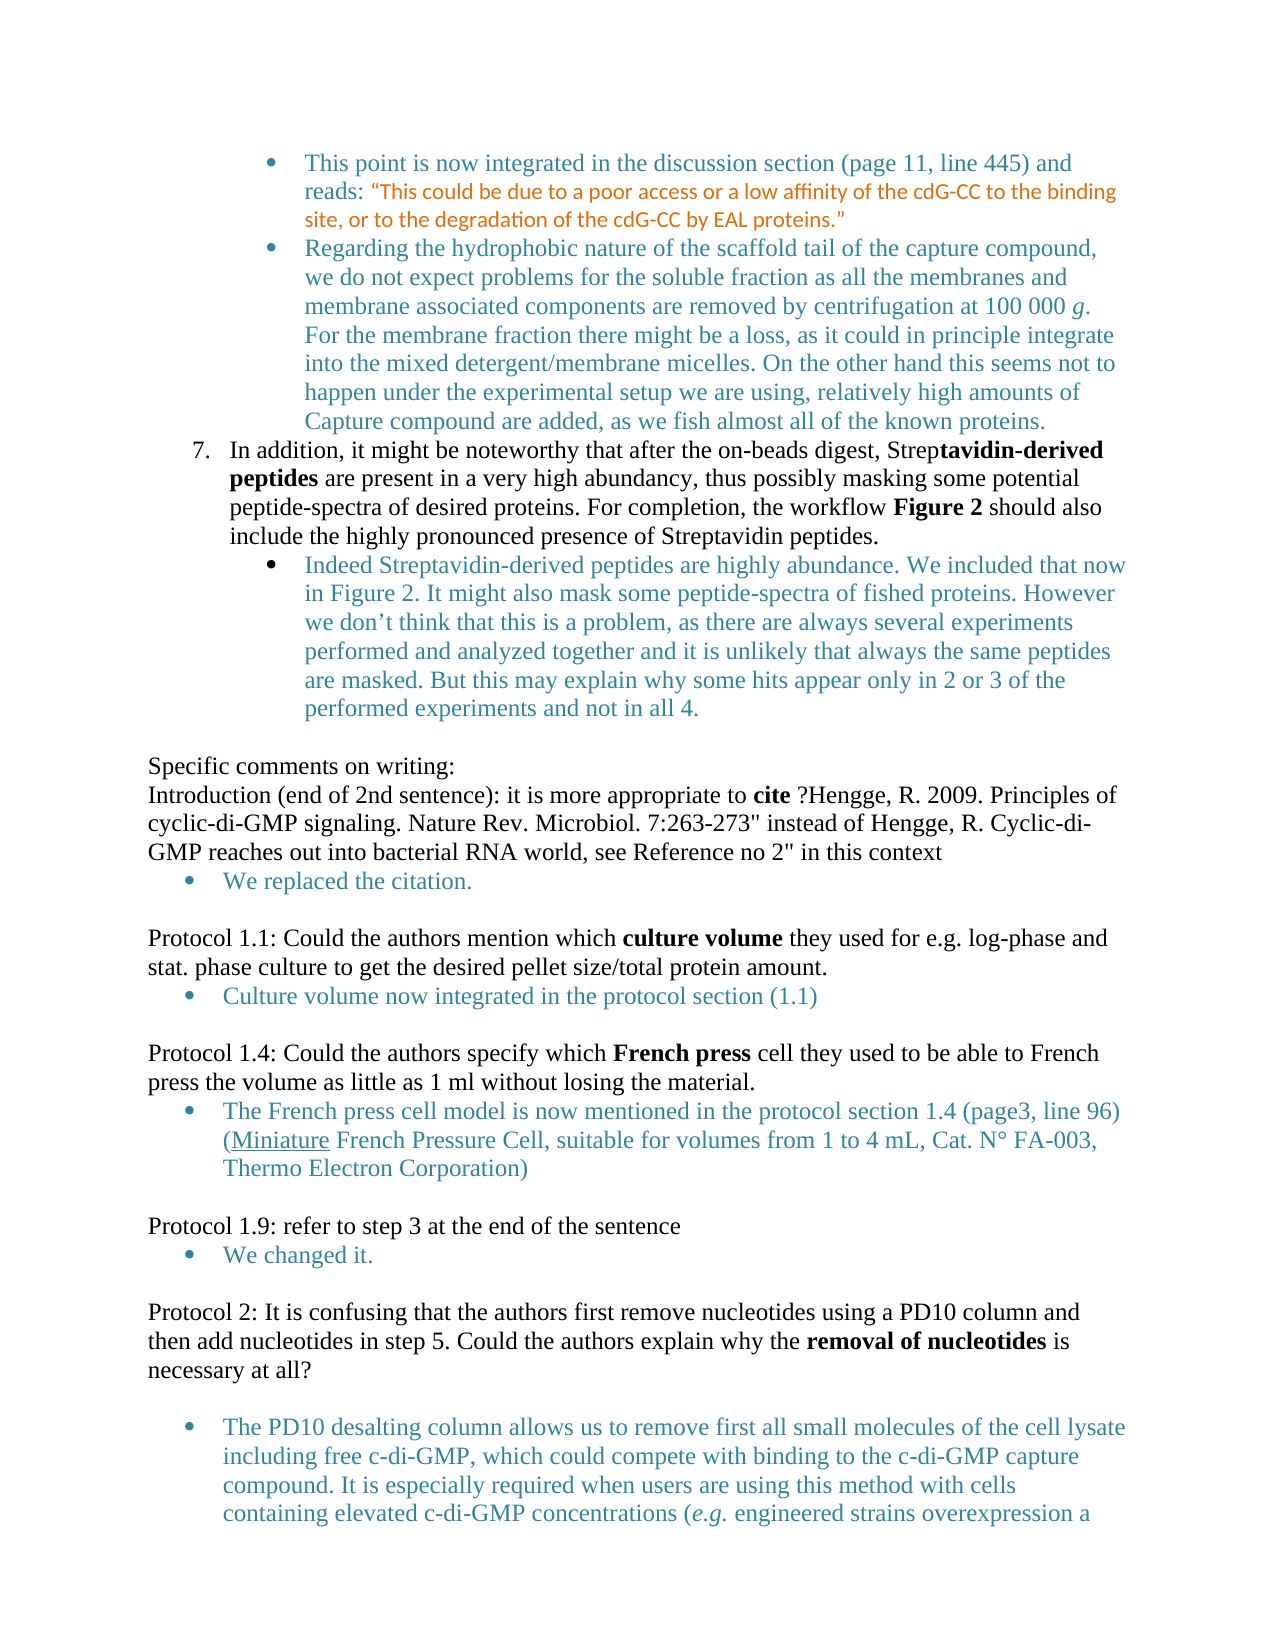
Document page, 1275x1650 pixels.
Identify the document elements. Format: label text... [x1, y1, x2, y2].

list In addition, it might be noteworthy that after the on-beads digest, Streptavidin-derived peptides are present in a very high abundancy, thus possibly masking some potential peptide-spectra of desired proteins. For completion, the workflow Figure 2 should also include the highly pronounced presence of Streptavidin peptides. [192, 435, 1127, 550]
list The French press cell model is now mentioned in the protocol section 1.4 (page3, line 96) (Miniature French Pressure Cell, suitable for volumes from 1 to 4 mL, Cat. N° FA-003, Thermo Electron Corporation) [185, 1096, 1127, 1182]
list Indeed Streptavidin-derived peptides are highly abundance. We included that now in Figure 2. It might also mask some peptide-spectra of fished proteins. However we don’t think that this is a problem, as there are always several experiments performed and analyzed together and it is unlikely that always the same peptides are masked. But this may explain why some hits appear only in 2 or 3 of the performed experiments and not in all 4. [267, 550, 1127, 722]
text Protocol 2: It is confusing that the authors first remove nucleotides using a PD10 column and then add nucleotides in step 5. Could the authors explain why the removal of nucleotides is necessary at all? [148, 1297, 1127, 1383]
list We replaced the citation. [185, 866, 1127, 895]
text Protocol 1.9: refer to step 3 at the end of the sentence [148, 1211, 1127, 1240]
list This point is now integrated in the discussion section (page 11, line 445) and reads: “This could be due to a poor access or a low affinity of the cdG-CC to the binding site, or to the degradation of the cdG-CC by EAL proteins.” [267, 148, 1127, 233]
list Culture volume now integrated in the protocol section (1.1) [185, 981, 1127, 1010]
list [185, 1412, 1127, 1527]
text Protocol 1.4: Could the authors specify which French press cell they used to be able to French press the volume as little as 1 ml without losing the material. [148, 1038, 1127, 1096]
text Specific comments on writing: [148, 751, 1127, 780]
list Regarding the hydrophobic nature of the scaffold tail of the capture compound, we do not expect problems for the soluble fraction as all the membranes and membrane associated components are removed by centrifugation at 100 000 g. For the membrane fraction there might be a loss, as it could in principle integrate into the mixed detergent/membrane micelles. On the other hand this seems not to happen under the experimental setup we are using, relatively high amounts of Capture compound are added, as we fish almost all of the known proteins. [267, 233, 1127, 435]
text Introduction (end of 2nd sentence): it is more appropriate to cite ?Hengge, R. 2009. Principles of cyclic-di-GMP signaling. Nature Rev. Microbiol. 7:263-273" instead of Hengge, R. Cyclic-di-GMP reaches out into bacterial RNA world, see Reference no 2" in this context [148, 780, 1127, 866]
text Protocol 1.1: Could the authors mention which culture volume they used for e.g. log-phase and stat. phase culture to get the desired pellet size/total protein amount. [148, 923, 1127, 981]
list We changed it. [185, 1240, 1127, 1268]
